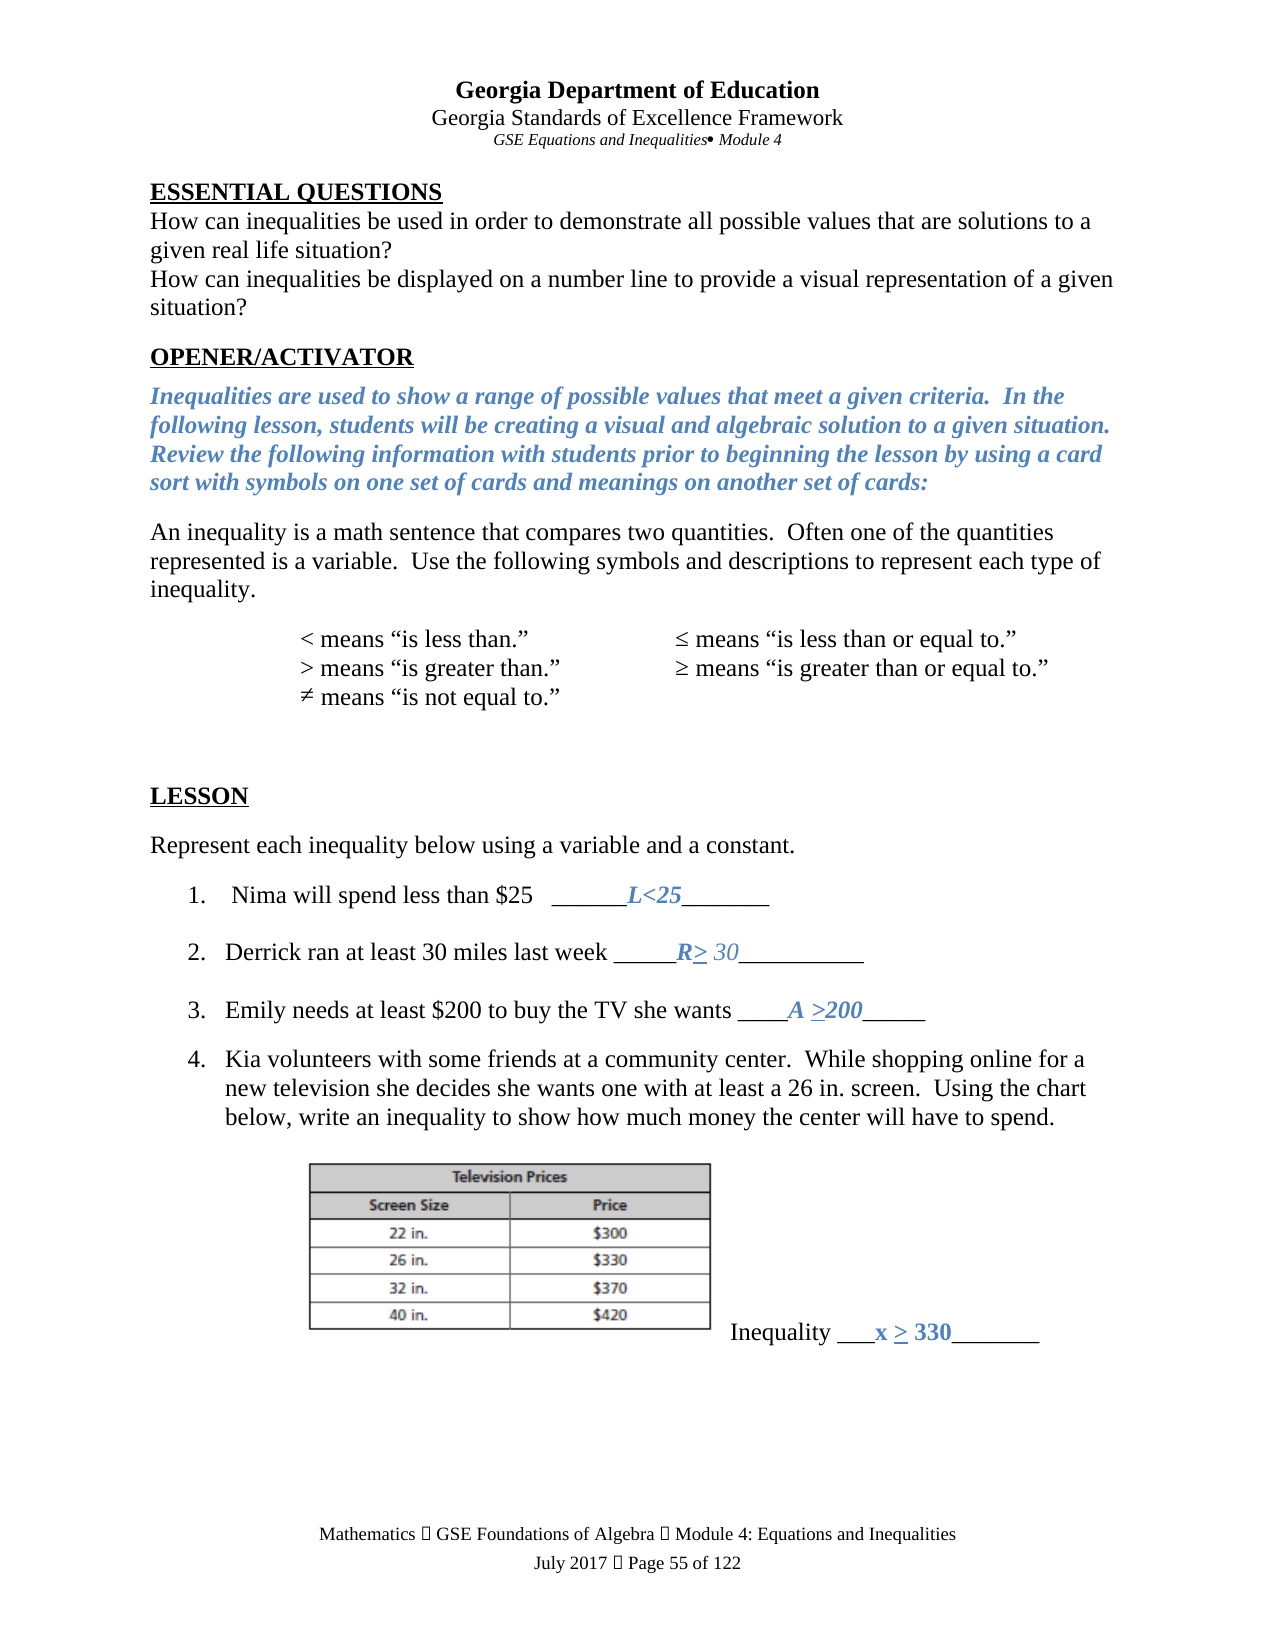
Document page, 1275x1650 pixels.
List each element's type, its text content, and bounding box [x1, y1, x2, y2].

text An inequality is a math sentence that compares two quantities. Often one of the quantities represented is a variable. Use the following symbols and descriptions to represent each type of inequality. [150, 517, 1125, 603]
text How can inequalities be used in order to demonstrate all possible values that are solutions to a given real life situation? How can inequalities be displayed on a number line to provide a visual representation of a given situation? [150, 206, 1125, 321]
list Nima will spend less than $25 ______L<25_______ [187, 880, 1125, 909]
text LESSON [150, 781, 1125, 809]
list Emily needs at least $200 to buy the TV she wants ____A >200_____ [187, 995, 1125, 1024]
picture [300, 1151, 730, 1341]
list Derrick ran at least 30 miles last week _____R> 30__________ [187, 937, 1125, 966]
text Inequalities are used to show a range of possible values that meet a given criteria. In the following lesson, students will be creating a visual and algebraic solution to a given situation. Review the following information with students prior to beginning the lesson by using a card sort with symbols on one set of cards and meanings on another set of cards: [150, 381, 1125, 496]
text < means “is less than.” means “is less than or equal to.” [225, 624, 1125, 653]
list Kia volunteers with some friends at a community center. While shopping online for a new television she decides she wants one with at least a 26 in. screen. Using the chart below, write an inequality to show how much money the center will have to spend. [187, 1044, 1125, 1131]
text OPENER/ACTIVATOR [150, 342, 1125, 371]
text means “is not equal to.” [225, 682, 1125, 710]
text Represent each inequality below using a variable and a constant. [150, 830, 1125, 859]
text ESSENTIAL QUESTIONS [150, 177, 1125, 206]
text > means “is greater than.” means “is greater than or equal to.” [225, 653, 1125, 682]
